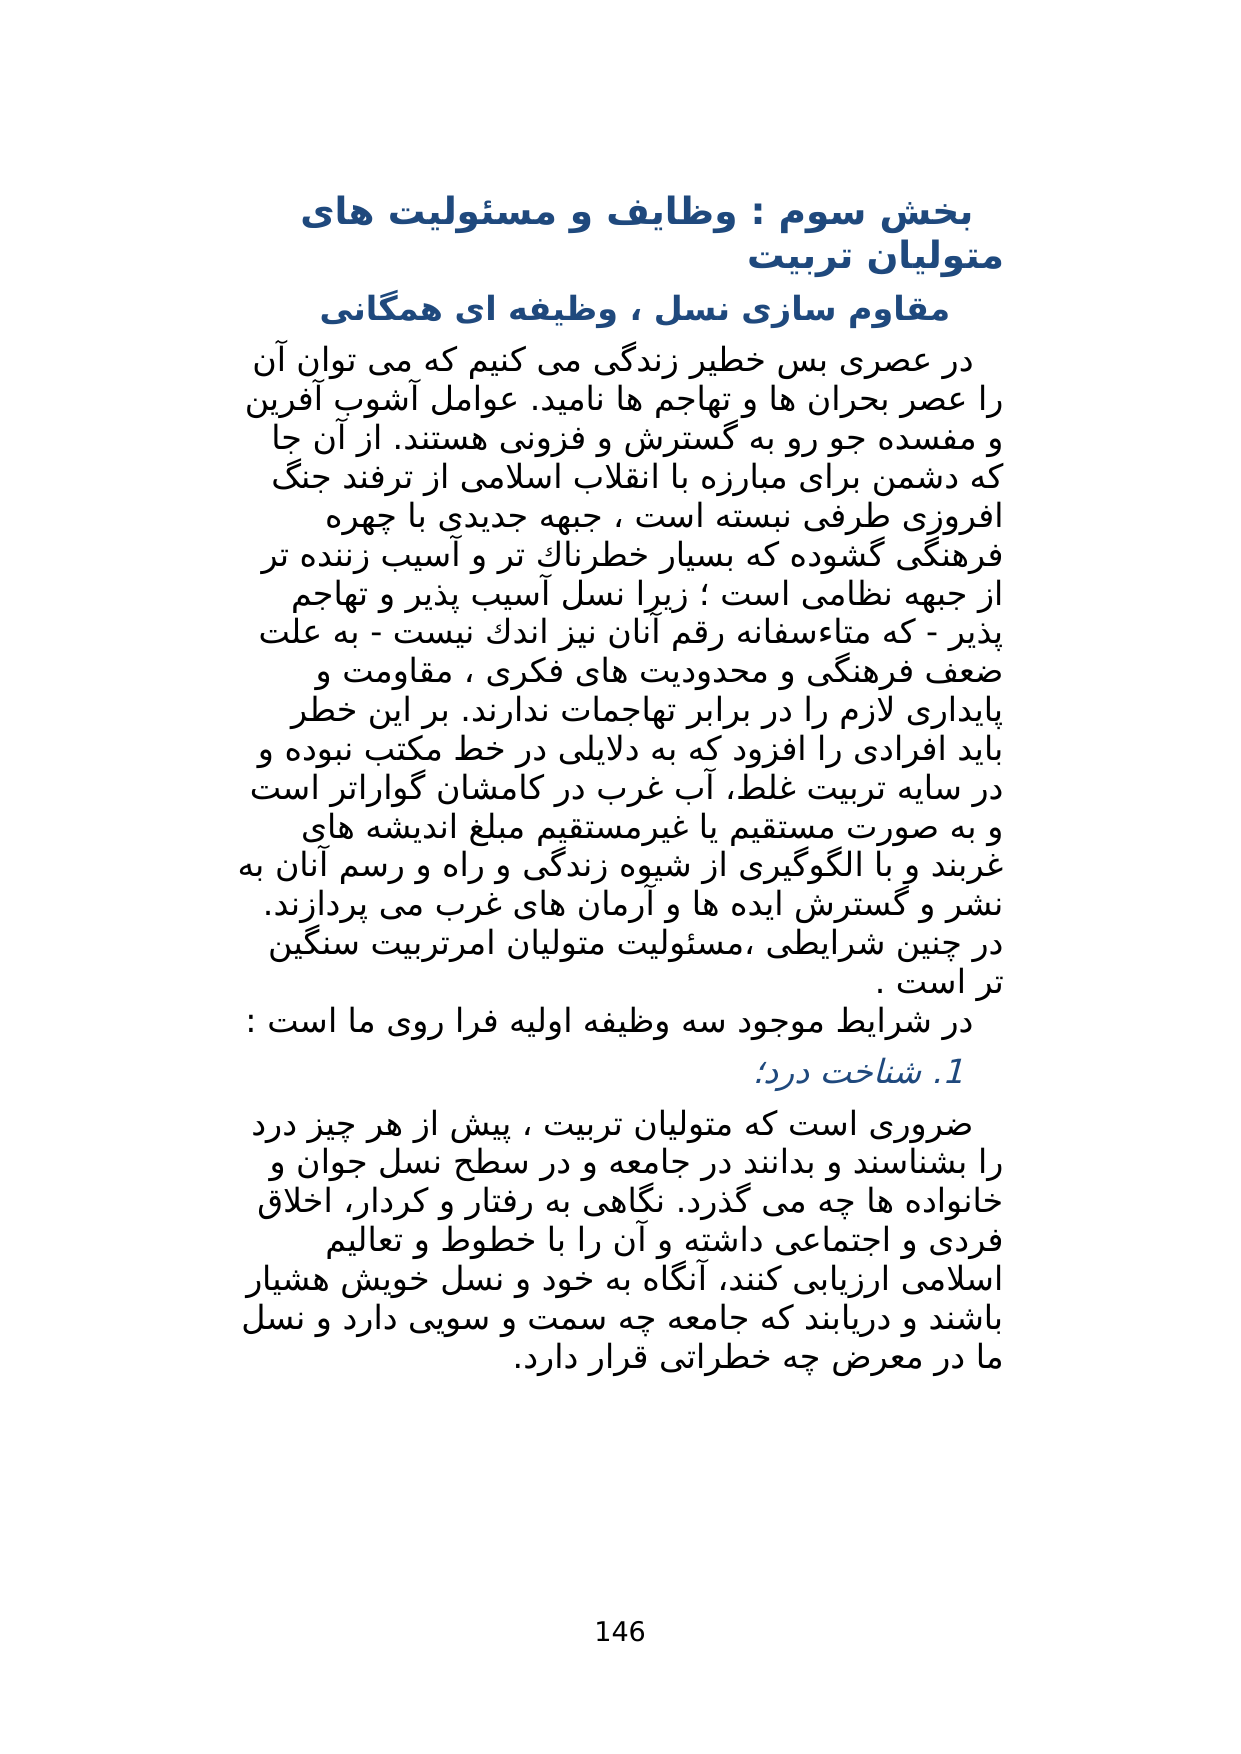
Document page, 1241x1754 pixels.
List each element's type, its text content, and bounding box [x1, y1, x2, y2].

subtitle مقاوم سازى نسل ، وظيفه اى همگانى [236, 289, 1004, 328]
text ضرورى است كه متوليان تربيت ، پيش از هر چيز درد را بشناسند و بدانند در جامعه و در سطح نسل جوان و خانواده ها چه مى گذرد. نگاهى به رفتار و كردار، اخلاق فردى و اجتماعى داشته و آن را با خطوط و تعاليم اسلامى ارزيابى كنند، آنگاه به خود و نسل خويش هشيار باشند و دريابند كه جامعه چه سمت و سويى دارد و نسل ما در معرض چه خطراتى قرار دارد. [236, 1104, 1004, 1376]
text در شرايط موجود سه وظيفه اوليه فرا روى ما است : [236, 1001, 1004, 1040]
subtitle 1. شناخت درد؛ [236, 1053, 1004, 1092]
text در عصرى بس خطير زندگى مى كنيم كه مى توان آن را عصر بحران ها و تهاجم ها ناميد. عوامل آشوب آفرين و مفسده جو رو به گسترش و فزونى هستند. از آن جا كه دشمن براى مبارزه با انقلاب اسلامى از ترفند جنگ افروزى طرفى نبسته است ، جبهه جديدى با چهره فرهنگى گشوده كه بسيار خطرناك تر و آسيب زننده تر از جبهه نظامى است ؛ زيرا نسل آسيب پذير و تهاجم پذير - كه متاءسفانه رقم آنان نيز اندك نيست - به علت ضعف فرهنگى و محدوديت هاى فكرى ، مقاومت و پايدارى لازم را در برابر تهاجمات ندارند. بر اين خطر بايد افرادى را افزود كه به دلايلى در خط مكتب نبوده و در سايه تربيت غلط، آب غرب در كامشان گواراتر است و به صورت مستقيم يا غيرمستقيم مبلغ انديشه هاى غربند و با الگوگيرى از شيوه زندگى و راه و رسم آنان به نشر و گسترش ايده ها و آرمان هاى غرب مى پردازند. در چنين شرايطى ،مسئوليت متوليان امرتربيت سنگين تر است . [236, 341, 1004, 1001]
subtitle بخش سوم : وظايف و مسئوليت هاى متوليان تربيت [236, 190, 1004, 277]
